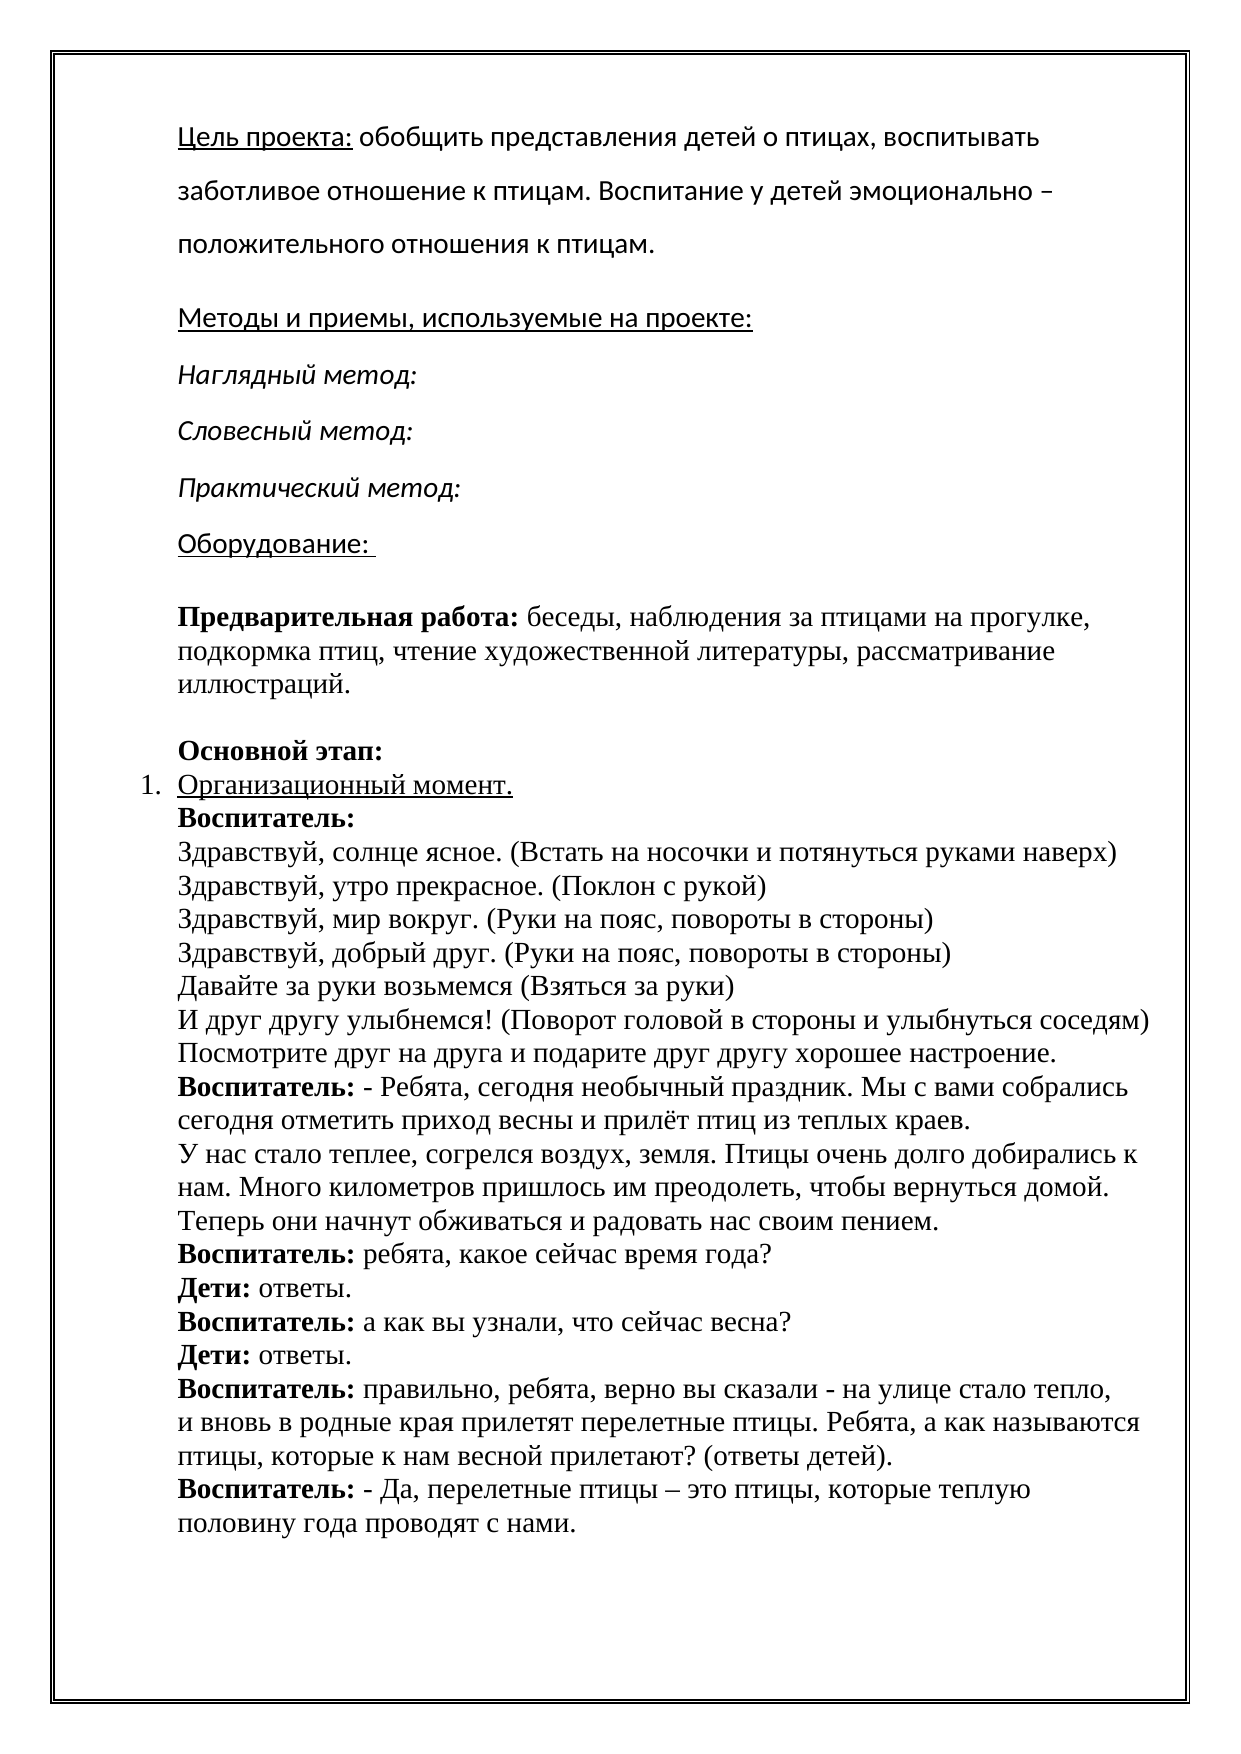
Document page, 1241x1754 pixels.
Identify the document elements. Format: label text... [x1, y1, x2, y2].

text Воспитатель: ребята, какое сейчас время года? [177, 1237, 1152, 1270]
text Наглядный метод: [177, 356, 1152, 391]
text Воспитатель: [177, 801, 1152, 834]
text Здравствуй, мир вокруг. (Руки на пояс, повороты в стороны) [177, 901, 1152, 935]
text Практический метод: [177, 469, 1152, 504]
text Здравствуй, добрый друг. (Руки на пояс, повороты в стороны) [177, 935, 1152, 968]
text И друг другу улыбнемся! (Поворот головой в стороны и улыбнуться соседям) [177, 1002, 1152, 1035]
text Воспитатель: - Да, перелетные птицы – это птицы, которые теплую половину года проводят с нами. [177, 1471, 1152, 1538]
text Дети: ответы. [177, 1270, 1152, 1304]
text Воспитатель: - Ребята, сегодня необычный праздник. Мы с вами собрались сегодня отметить приход весны и прилёт птиц из теплых краев. [177, 1069, 1152, 1136]
text Оборудование: [177, 525, 1152, 561]
text Методы и приемы, используемые на проекте: [177, 299, 1152, 335]
text Цель проекта: обобщить представления детей о птицах, воспитывать заботливое отношение к птицам. Воспитание у детей эмоционально – положительного отношения к птицам. [177, 118, 1152, 261]
text Основной этап: [177, 733, 1152, 767]
text Здравствуй, утро прекрасное. (Поклон с рукой) [177, 868, 1152, 901]
text У нас стало теплее, согрелся воздух, земля. Птицы очень долго добирались к нам. Много километров пришлось им преодолеть, чтобы вернуться домой. Теперь они начнут обживаться и радовать нас своим пением. [177, 1136, 1152, 1237]
text Давайте за руки возьмемся (Взяться за руки) [177, 968, 1152, 1002]
text Воспитатель: а как вы узнали, что сейчас весна? [177, 1304, 1152, 1337]
text Словесный метод: [177, 412, 1152, 448]
text Здравствуй, солнце ясное. (Встать на носочки и потянуться руками наверх) [177, 834, 1152, 868]
text Дети: ответы. [177, 1337, 1152, 1371]
text Предварительная работа: беседы, наблюдения за птицами на прогулке, подкормка птиц, чтение художественной литературы, рассматривание иллюстраций. [177, 599, 1152, 700]
list Организационный момент. [140, 767, 1152, 801]
text Воспитатель: правильно, ребята, верно вы сказали - на улице стало тепло, и вновь в родные края прилетят перелетные птицы. Ребята, а как называются птицы, которые к нам весной прилетают? (ответы детей). [177, 1371, 1152, 1471]
text Посмотрите друг на друга и подарите друг другу хорошее настроение. [177, 1035, 1152, 1069]
